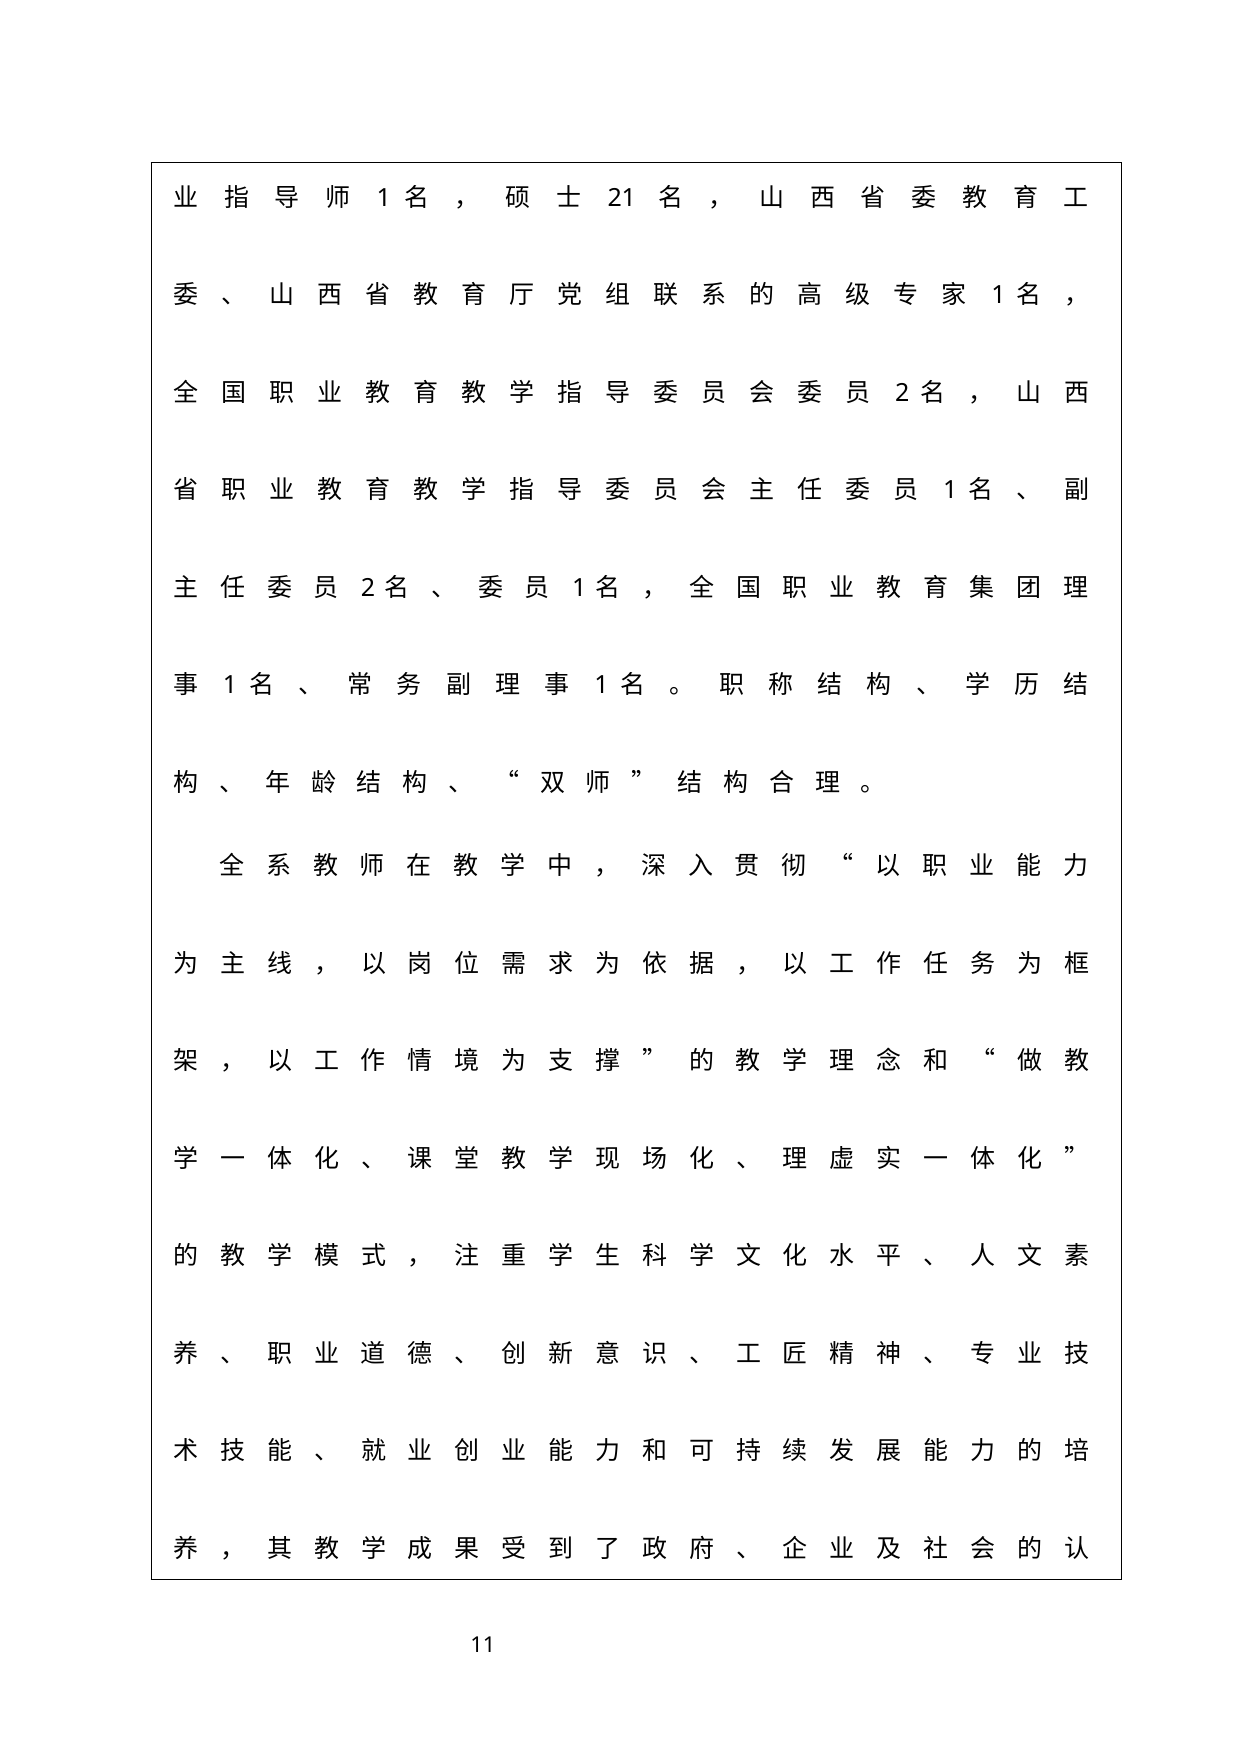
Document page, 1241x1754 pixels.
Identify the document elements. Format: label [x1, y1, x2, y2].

table_header [152, 163, 1121, 1579]
